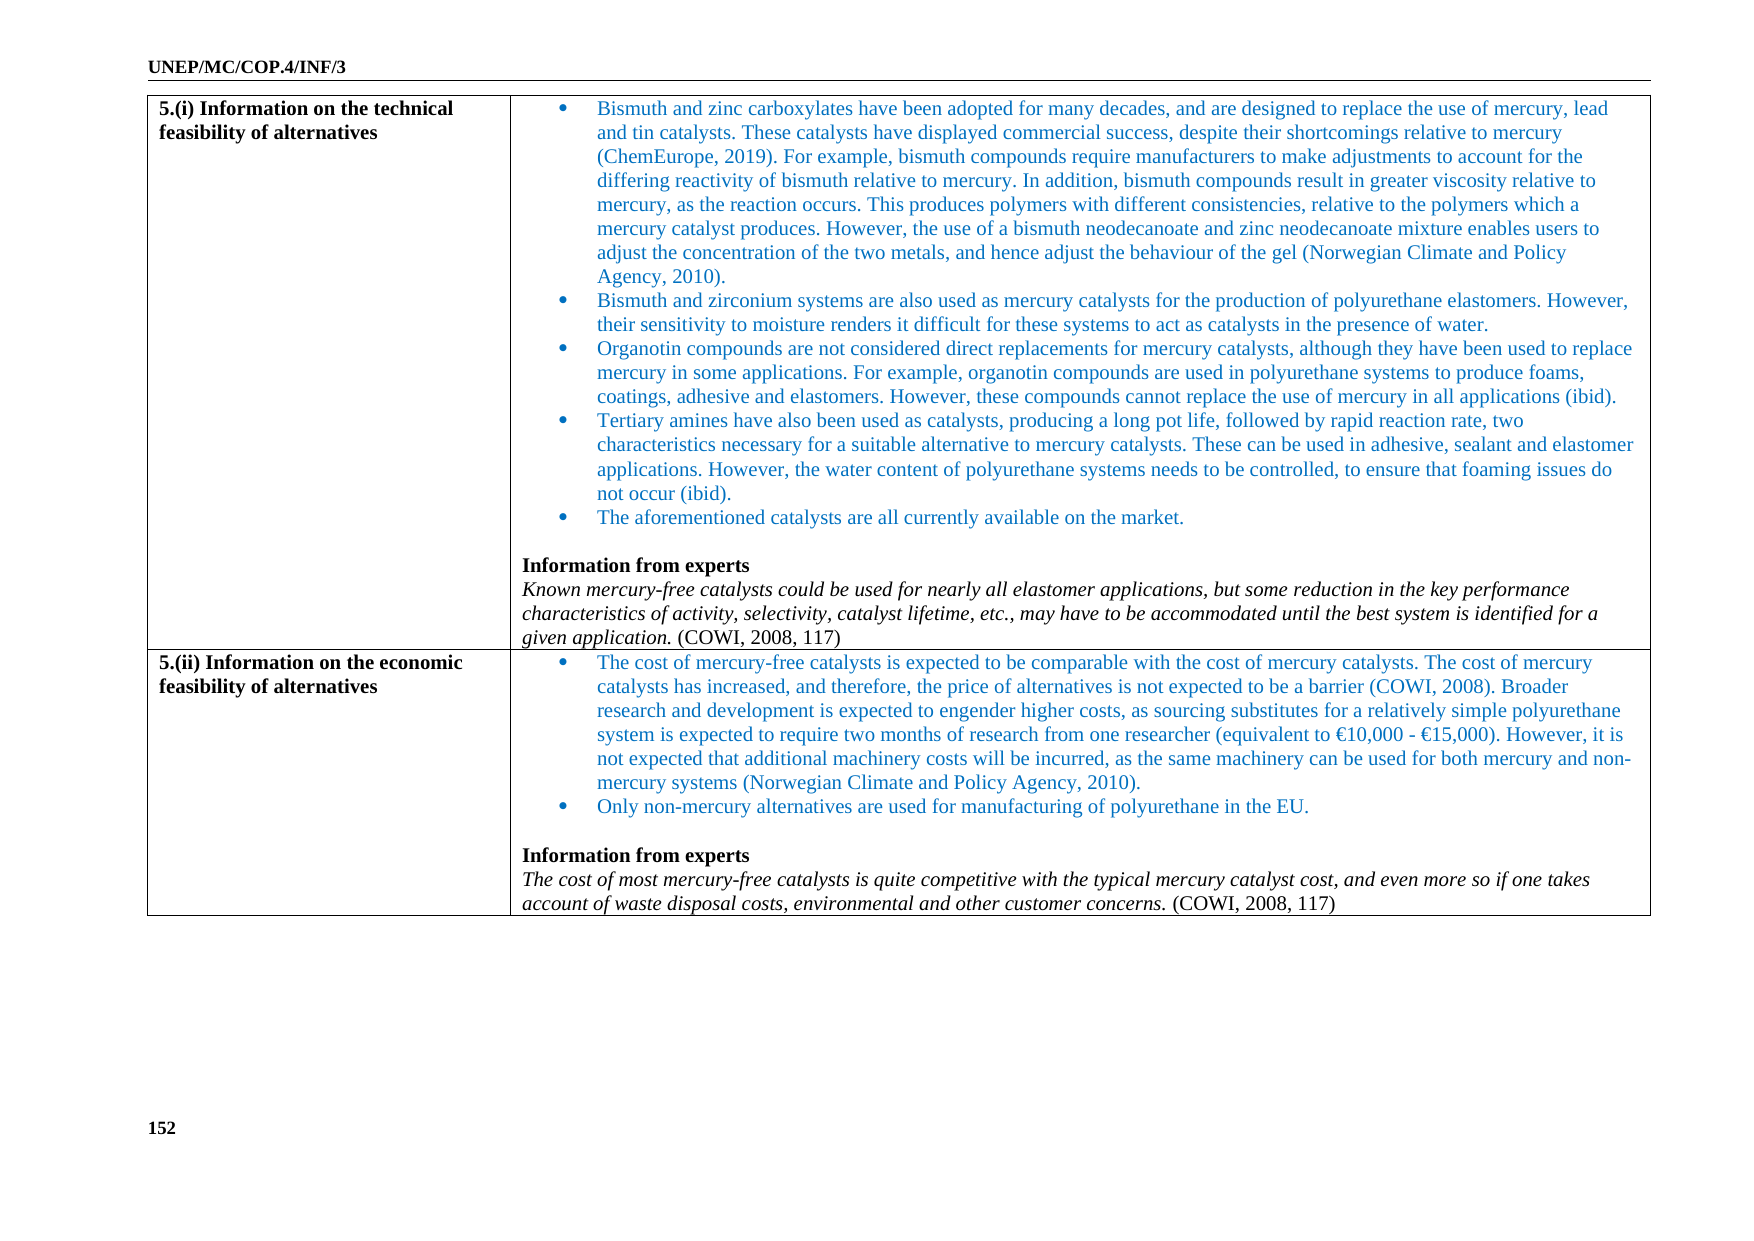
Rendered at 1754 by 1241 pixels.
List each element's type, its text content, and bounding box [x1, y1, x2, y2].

table_cell 5.(i) Information on the technical feasibility of alternatives [148, 96, 510, 649]
table_cell Bismuth and zinc carboxylates have been adopted for many decades, and are designed to replace the use of mercury, lead and tin catalysts. These catalysts have displayed commercial success, despite their shortcomings relative to mercury (ChemEurope, 2019). For example, bismuth compounds require manufacturers to make adjustments to account for the differing reactivity of bismuth relative to mercury. In addition, bismuth compounds result in greater viscosity relative to mercury, as the reaction occurs. This produces polymers with different consistencies, relative to the polymers which a mercury catalyst produces. However, the use of a bismuth neodecanoate and zinc neodecanoate mixture enables users to adjust the concentration of the two metals, and hence adjust the behaviour of the gel (Norwegian Climate and Policy Agency, 2010). Bismuth and zirconium systems are also used as mercury catalysts for the production of polyurethane elastomers. However, their sensitivity to moisture renders it difficult for these systems to act as catalysts in the presence of water. Organotin compounds are not considered direct replacements for mercury catalysts, although they have been used to replace mercury in some applications. For example, organotin compounds are used in polyurethane systems to produce foams, coatings, adhesive and elastomers. However, these compounds cannot replace the use of mercury in all applications (ibid). Tertiary amines have also been used as catalysts, producing a long pot life, followed by rapid reaction rate, two characteristics necessary for a suitable alternative to mercury catalysts. These can be used in adhesive, sealant and elastomer applications. However, the water content of polyurethane systems needs to be controlled, to ensure that foaming issues do not occur (ibid). The aforementioned catalysts are all currently available on the market. Information from experts Known mercury-free catalysts could be used for nearly all elastomer applications, but some reduction in the key performance characteristics of activity, selectivity, catalyst lifetime, etc., may have to be accommodated until the best system is identified for a given application. (COWI, 2008, 117) [511, 96, 1650, 649]
table_cell The cost of mercury-free catalysts is expected to be comparable with the cost of mercury catalysts. The cost of mercury catalysts has increased, and therefore, the price of alternatives is not expected to be a barrier (COWI, 2008). Broader research and development is expected to engender higher costs, as sourcing substitutes for a relatively simple polyurethane system is expected to require two months of research from one researcher (equivalent to €10,000 - €15,000). However, it is not expected that additional machinery costs will be incurred, as the same machinery can be used for both mercury and non-mercury systems (Norwegian Climate and Policy Agency, 2010). Only non-mercury alternatives are used for manufacturing of polyurethane in the EU. Information from experts The cost of most mercury-free catalysts is quite competitive with the typical mercury catalyst cost, and even more so if one takes account of waste disposal costs, environmental and other customer concerns. (COWI, 2008, 117) [511, 650, 1650, 915]
table_cell 5.(ii) Information on the economic feasibility of alternatives [148, 650, 510, 915]
